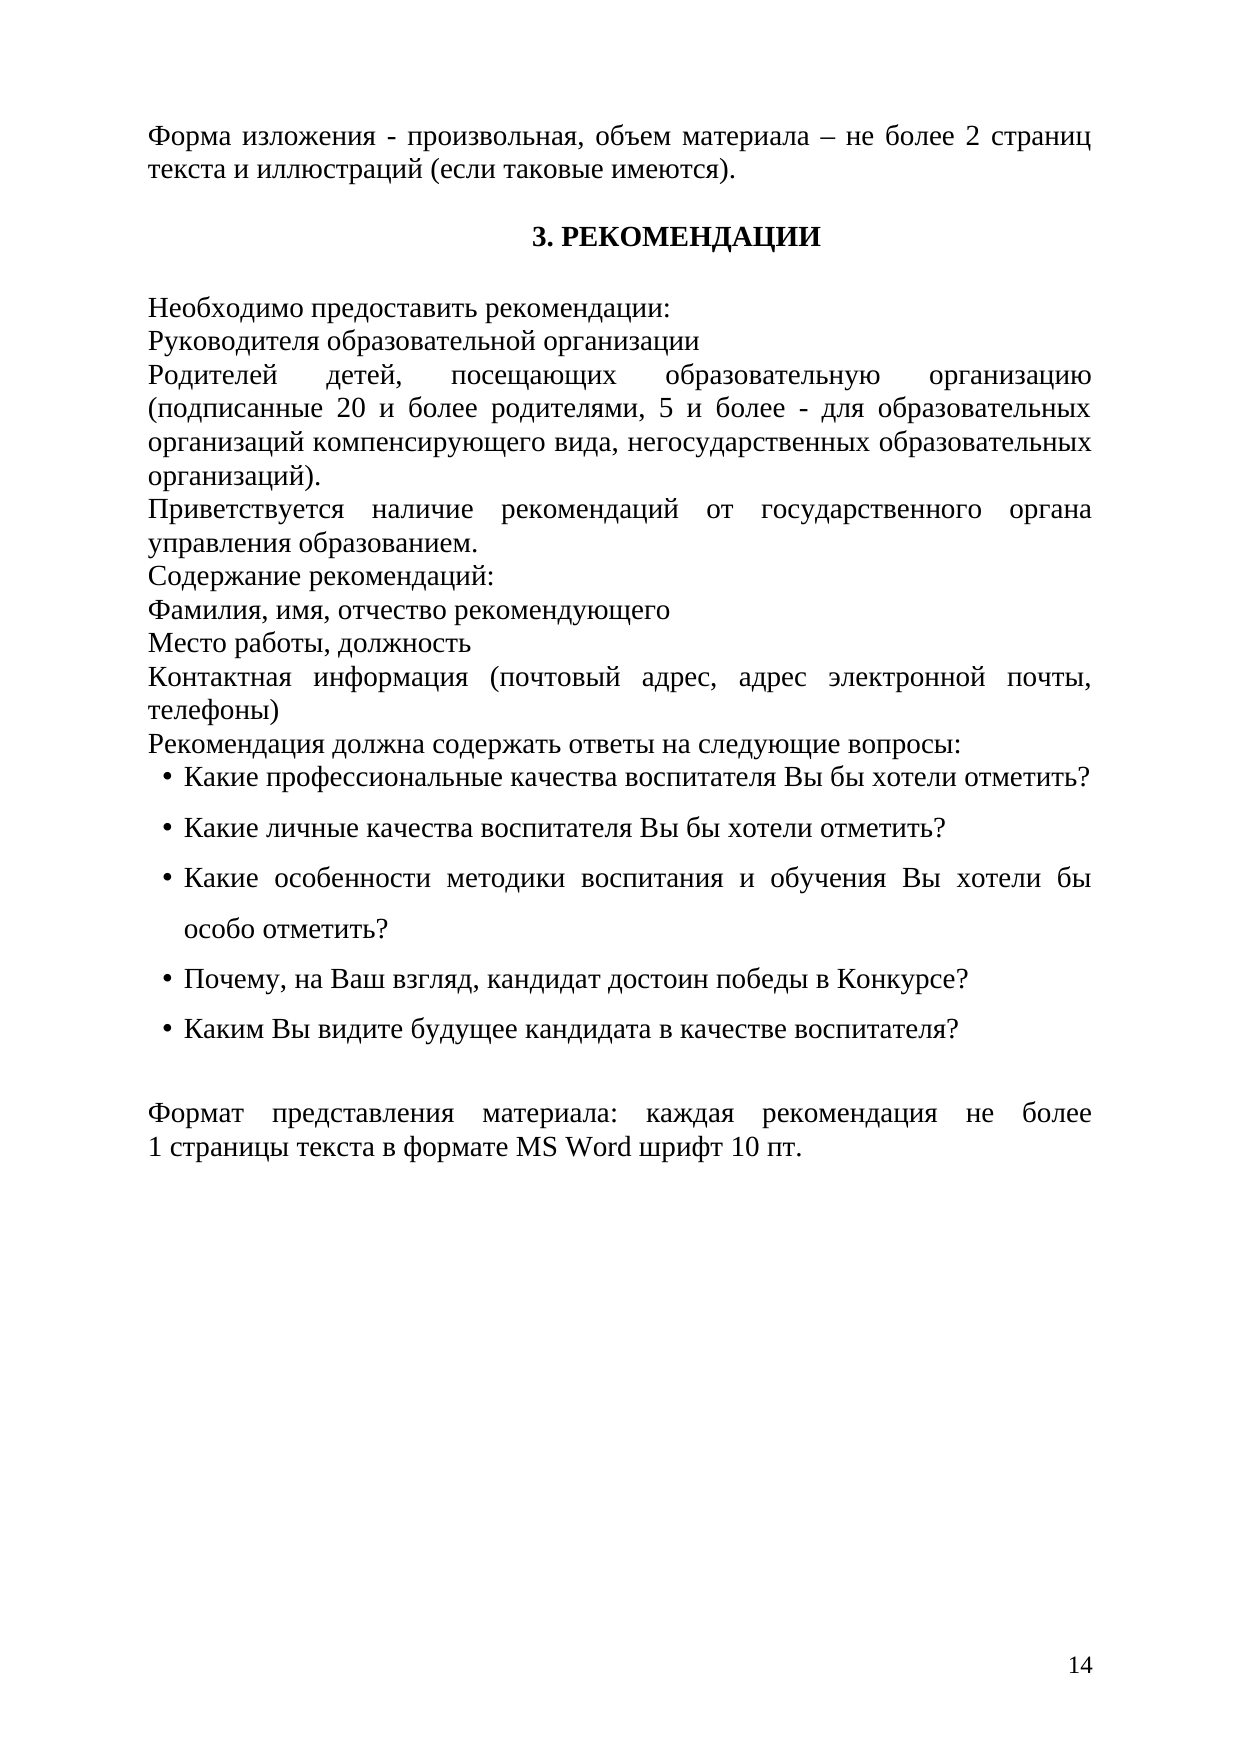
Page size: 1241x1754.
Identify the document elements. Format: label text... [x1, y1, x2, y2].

text Формат представления материала: каждая рекомендация не более 1 страницы текста в формате MS Word шрифт 10 пт. [148, 1095, 1092, 1162]
text Руководителя образовательной организации [148, 323, 1092, 357]
list 3. РЕКОМЕНДАЦИИ [260, 219, 1092, 252]
text Приветствуется наличие рекомендаций от государственного органа управления образованием. [148, 491, 1092, 558]
text Необходимо предоставить рекомендации: [148, 290, 1092, 323]
text Форма изложения - произвольная, объем материала – не более 2 страниц текста и иллюстраций (если таковые имеются). [148, 118, 1092, 185]
list Какие особенности методики воспитания и обучения Вы хотели бы особо отметить? [162, 860, 1092, 944]
text Фамилия, имя, отчество рекомендующего [148, 592, 1092, 625]
text Место работы, должность [148, 625, 1092, 659]
list Какие личные качества воспитателя Вы бы хотели отметить? [162, 810, 1092, 843]
text Контактная информация (почтовый адрес, адрес электронной почты, телефоны) [148, 659, 1092, 726]
text Рекомендация должна содержать ответы на следующие вопросы: [148, 726, 1092, 759]
text Содержание рекомендаций: [148, 558, 1092, 592]
list Какие профессиональные качества воспитателя Вы бы хотели отметить? [162, 759, 1092, 793]
list Почему, на Ваш взгляд, кандидат достоин победы в Конкурсе? [162, 961, 1092, 995]
text Родителей детей, посещающих образовательную организацию (подписанные 20 и более родителями, 5 и более - для образовательных организаций компенсирующего вида, негосударственных образовательных организаций). [148, 357, 1092, 491]
list Каким Вы видите будущее кандидата в качестве воспитателя? [162, 1011, 1092, 1045]
